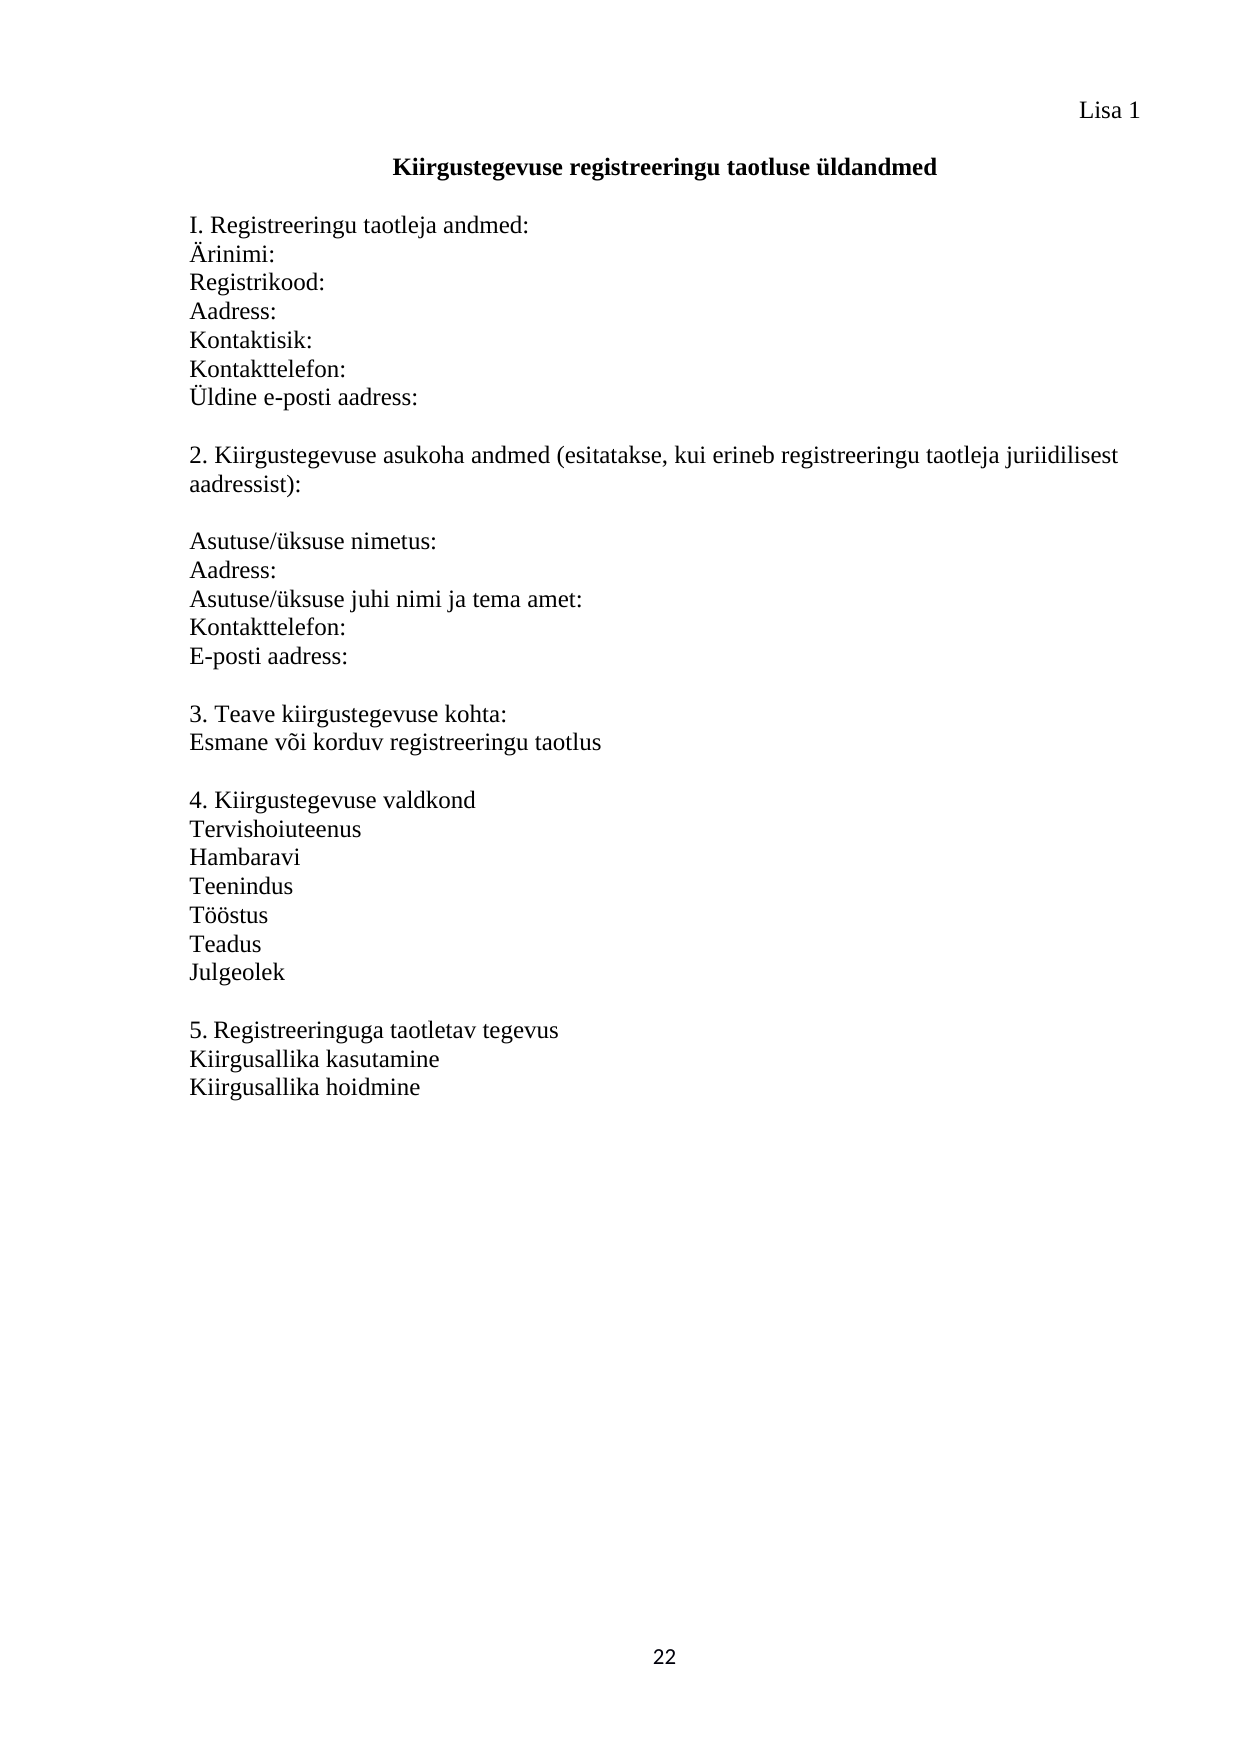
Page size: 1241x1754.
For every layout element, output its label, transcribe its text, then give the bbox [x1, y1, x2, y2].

text Kiirgusallika kasutamine [189, 1044, 1141, 1072]
text Teadus [189, 929, 1141, 957]
text Hambaravi [189, 842, 1141, 871]
text 2. Kiirgustegevuse asukoha andmed (esitatakse, kui erineb registreeringu taotleja juriidilisest aadressist): [189, 440, 1141, 497]
text Registrikood: [189, 267, 1141, 296]
text Kontakttelefon: [189, 354, 1141, 382]
text Teenindus [189, 871, 1141, 900]
text Kiirgustegevuse registreeringu taotluse üldandmed [189, 152, 1141, 181]
text 3. Teave kiirgustegevuse kohta: [189, 699, 1141, 727]
text Aadress: [189, 296, 1141, 325]
text Kontakttelefon: [189, 612, 1141, 641]
text Julgeolek [189, 957, 1141, 986]
text Ärinimi: [189, 239, 1141, 267]
text Tervishoiuteenus [189, 814, 1141, 842]
text Üldine e-posti aadress: [189, 382, 1141, 411]
text Asutuse/üksuse nimetus: [189, 526, 1141, 555]
text I. Registreeringu taotleja andmed: [189, 210, 1141, 239]
text Aadress: [189, 555, 1141, 584]
text Asutuse/üksuse juhi nimi ja tema amet: [189, 584, 1141, 612]
text Lisa 1 [189, 95, 1141, 124]
text Tööstus [189, 900, 1141, 929]
text E-posti aadress: [189, 641, 1141, 670]
text Kiirgusallika hoidmine [189, 1072, 1141, 1101]
text 5. Registreeringuga taotletav tegevus [189, 1015, 1141, 1044]
text Esmane või korduv registreeringu taotlus [189, 727, 1141, 756]
text Kontaktisik: [189, 325, 1141, 354]
text 4. Kiirgustegevuse valdkond [189, 785, 1141, 814]
